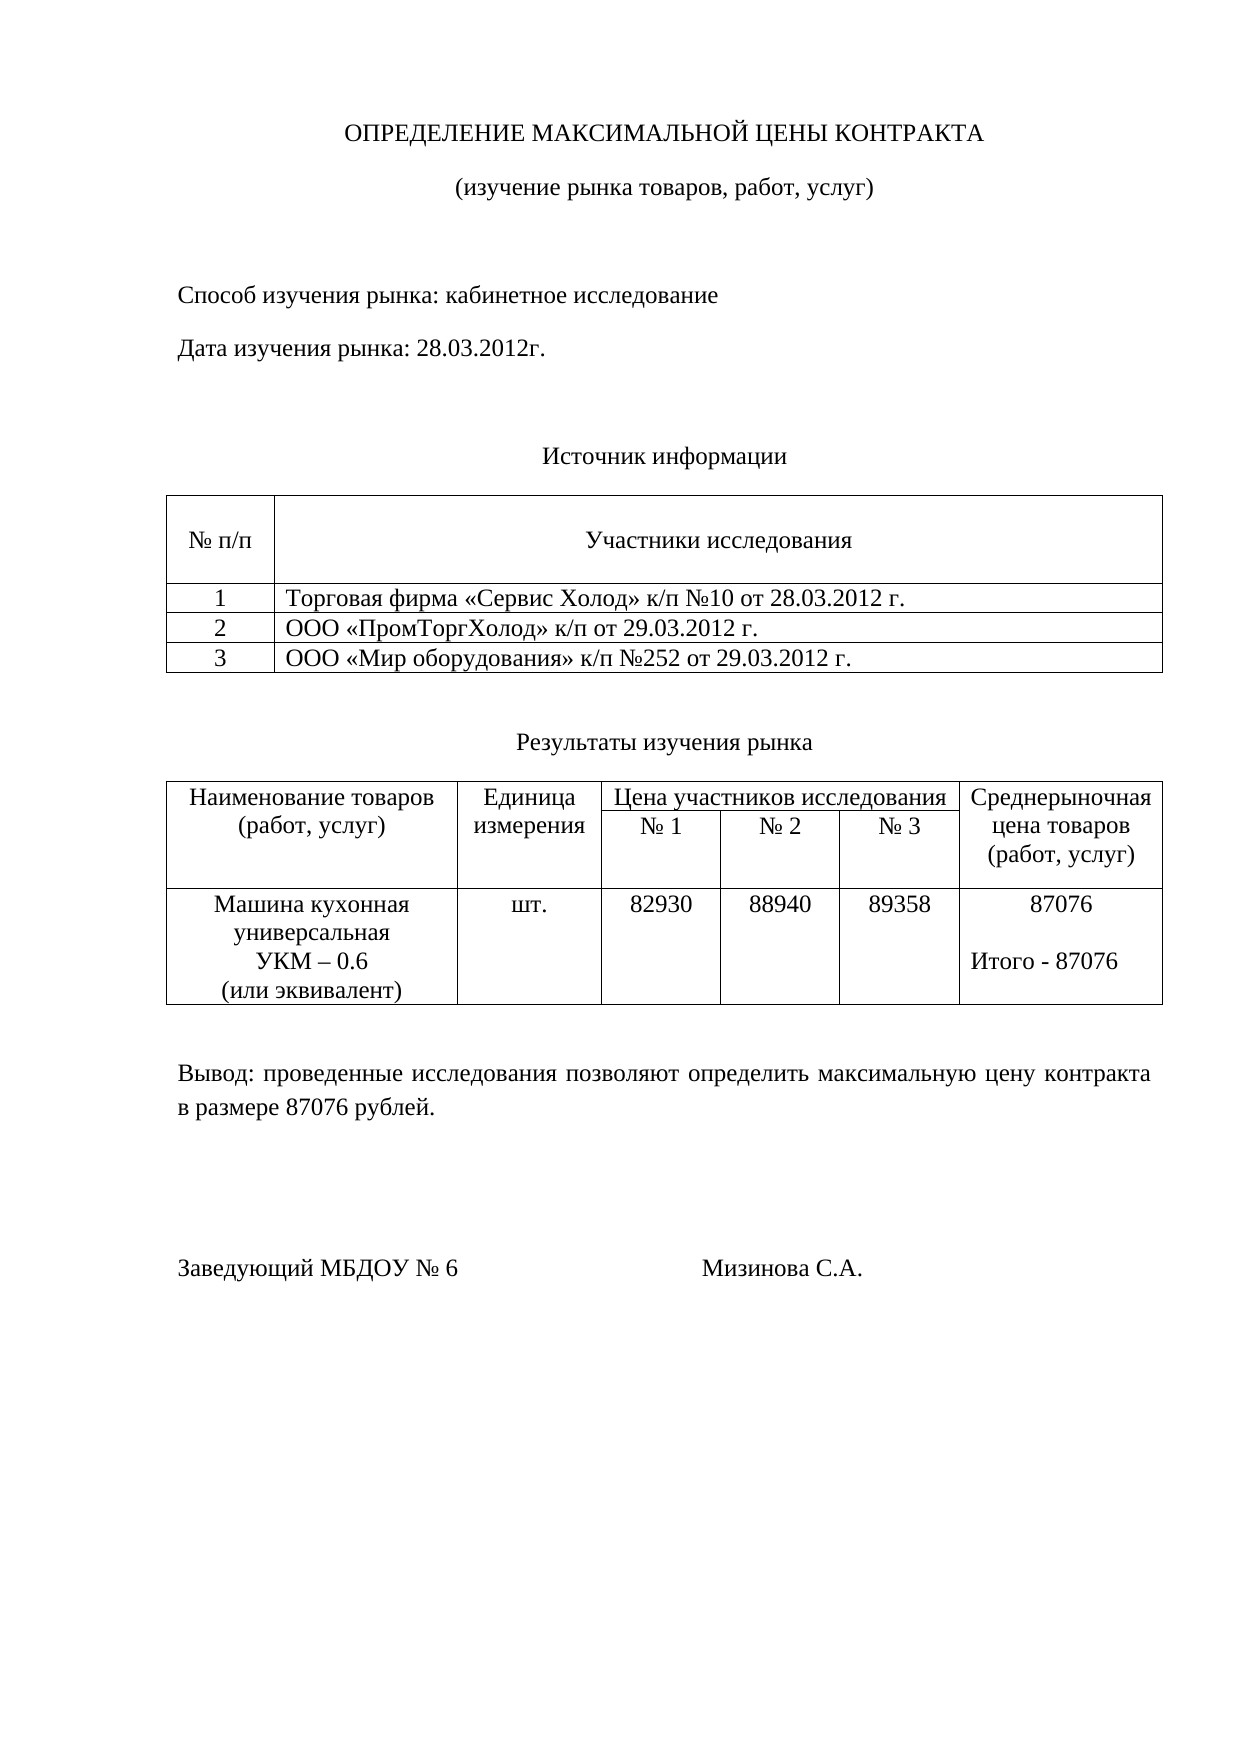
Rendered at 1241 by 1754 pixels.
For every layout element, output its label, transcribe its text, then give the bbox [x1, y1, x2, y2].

table_cell 87076 Итого - 87076 [960, 889, 1162, 1004]
text Вывод: проведенные исследования позволяют определить максимальную цену контракта в размере 87076 рублей. [177, 1058, 1152, 1120]
text ОПРЕДЕЛЕНИЕ МАКСИМАЛЬНОЙ ЦЕНЫ КОНТРАКТА [177, 118, 1152, 147]
text Способ изучения рынка: кабинетное исследование [177, 280, 1152, 308]
table_cell № 1 [602, 811, 720, 888]
text Заведующий МБДОУ № 6 Мизинова С.А. [177, 1253, 1152, 1282]
table_cell 88940 [721, 889, 839, 1004]
table_cell 89358 [840, 889, 959, 1004]
table_cell шт. [458, 889, 601, 1004]
table_cell 2 [167, 613, 274, 642]
table_cell № 3 [840, 811, 959, 888]
text Результаты изучения рынка [177, 727, 1152, 755]
table_cell ООО «ПромТоргХолод» к/п от 29.03.2012 г. [275, 613, 1162, 642]
table_header Единица измерения [458, 782, 601, 888]
table_header № п/п [167, 496, 274, 582]
text Дата изучения рынка: 28.03.2012г. [177, 333, 1152, 362]
text Источник информации [177, 441, 1152, 470]
table_cell 3 [167, 643, 274, 672]
table_cell № 2 [721, 811, 839, 888]
table_header Наименование товаров (работ, услуг) [167, 782, 457, 888]
table_header Участники исследования [275, 496, 1162, 582]
table_cell ООО «Мир оборудования» к/п №252 от 29.03.2012 г. [275, 643, 1162, 672]
text (изучение рынка товаров, работ, услуг) [177, 172, 1152, 201]
table_cell Торговая фирма «Сервис Холод» к/п №10 от 28.03.2012 г. [275, 584, 1162, 612]
table_cell 1 [167, 584, 274, 612]
table_header Среднерыночная цена товаров (работ, услуг) [960, 782, 1162, 888]
table_cell 82930 [602, 889, 720, 1004]
table_cell Машина кухонная универсальная УКМ – 0.6 (или эквивалент) [167, 889, 457, 1004]
table_header Цена участников исследования [602, 782, 959, 810]
